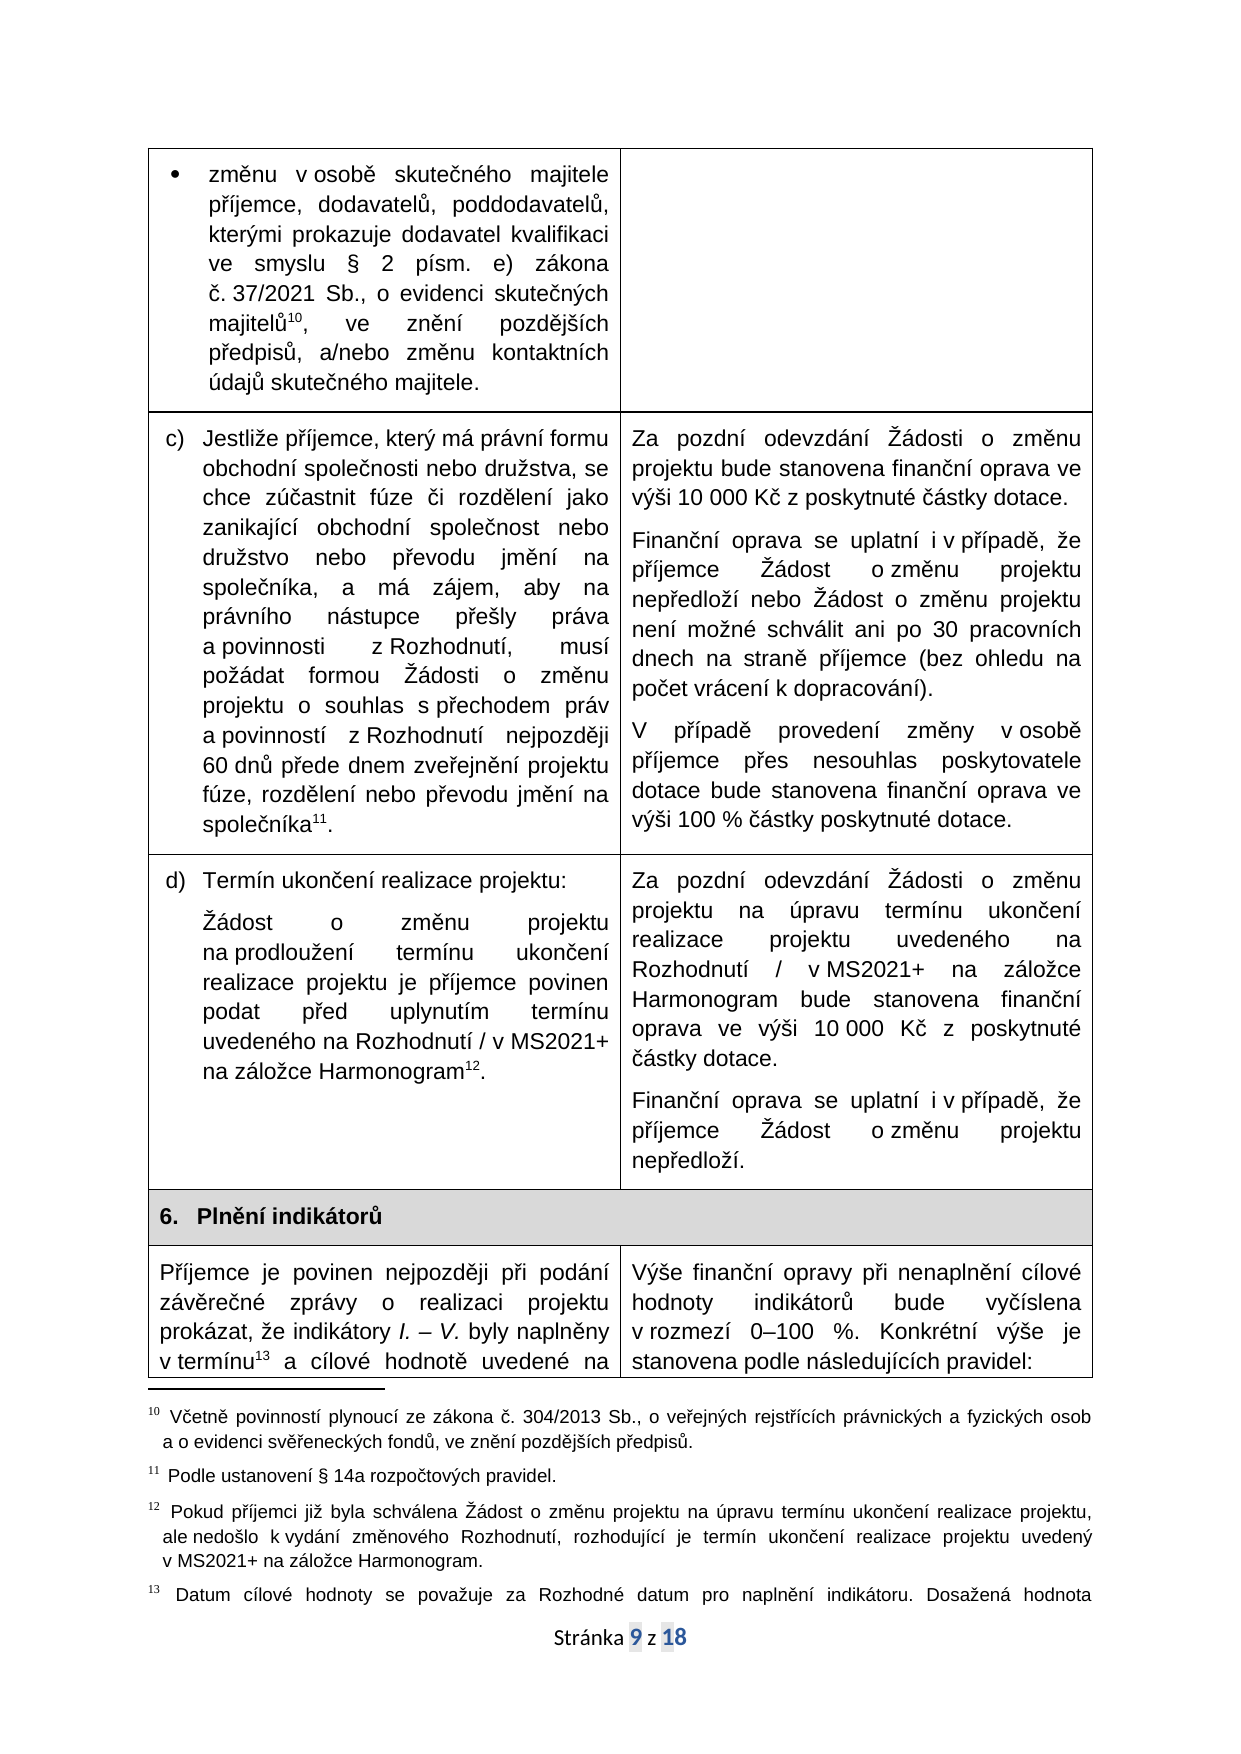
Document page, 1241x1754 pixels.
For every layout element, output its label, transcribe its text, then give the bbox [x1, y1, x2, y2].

table_cell Za pozdní odevzdání Žádosti o změnu projektu bude stanovena finanční oprava ve výši 10 000 Kč z poskytnuté částky dotace. Finanční oprava se uplatní i v případě, že příjemce Žádost o změnu projektu nepředloží nebo Žádost o změnu projektu není možné schválit ani po 30 pracovních dnech na straně příjemce (bez ohledu na počet vrácení k dopracování). V případě provedení změny v osobě příjemce přes nesouhlas poskytovatele dotace bude stanovena finanční oprava ve výši 100 % částky poskytnuté dotace. [621, 413, 1092, 853]
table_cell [149, 149, 620, 411]
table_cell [149, 1246, 620, 1377]
table_cell Termín ukončení realizace projektu: Žádost o změnu projektu na prodloužení termínu ukončení realizace projektu je příjemce povinen podat před uplynutím termínu uvedeného na Rozhodnutí / v MS2021+ na záložce Harmonogram. [149, 855, 620, 1189]
table_cell Jestliže příjemce, který má právní formu obchodní společnosti nebo družstva, se chce zúčastnit fúze či rozdělení jako zanikající obchodní společnost nebo družstvo nebo převodu jmění na společníka, a má zájem, aby na právního nástupce přešly práva a povinnosti z Rozhodnutí, musí požádat formou Žádosti o změnu projektu o souhlas s přechodem práv a povinností z Rozhodnutí nejpozději 60 dnů přede dnem zveřejnění projektu fúze, rozdělení nebo převodu jmění na společníka. [149, 413, 620, 853]
table_cell Za pozdní odevzdání Žádosti o změnu projektu na úpravu termínu ukončení realizace projektu uvedeného na Rozhodnutí / v MS2021+ na záložce Harmonogram bude stanovena finanční oprava ve výši 10 000 Kč z poskytnuté částky dotace. Finanční oprava se uplatní i v případě, že příjemce Žádost o změnu projektu nepředloží. [621, 855, 1092, 1189]
table_cell Plnění indikátorů [149, 1190, 1092, 1245]
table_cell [621, 149, 1092, 411]
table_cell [621, 1246, 1092, 1377]
